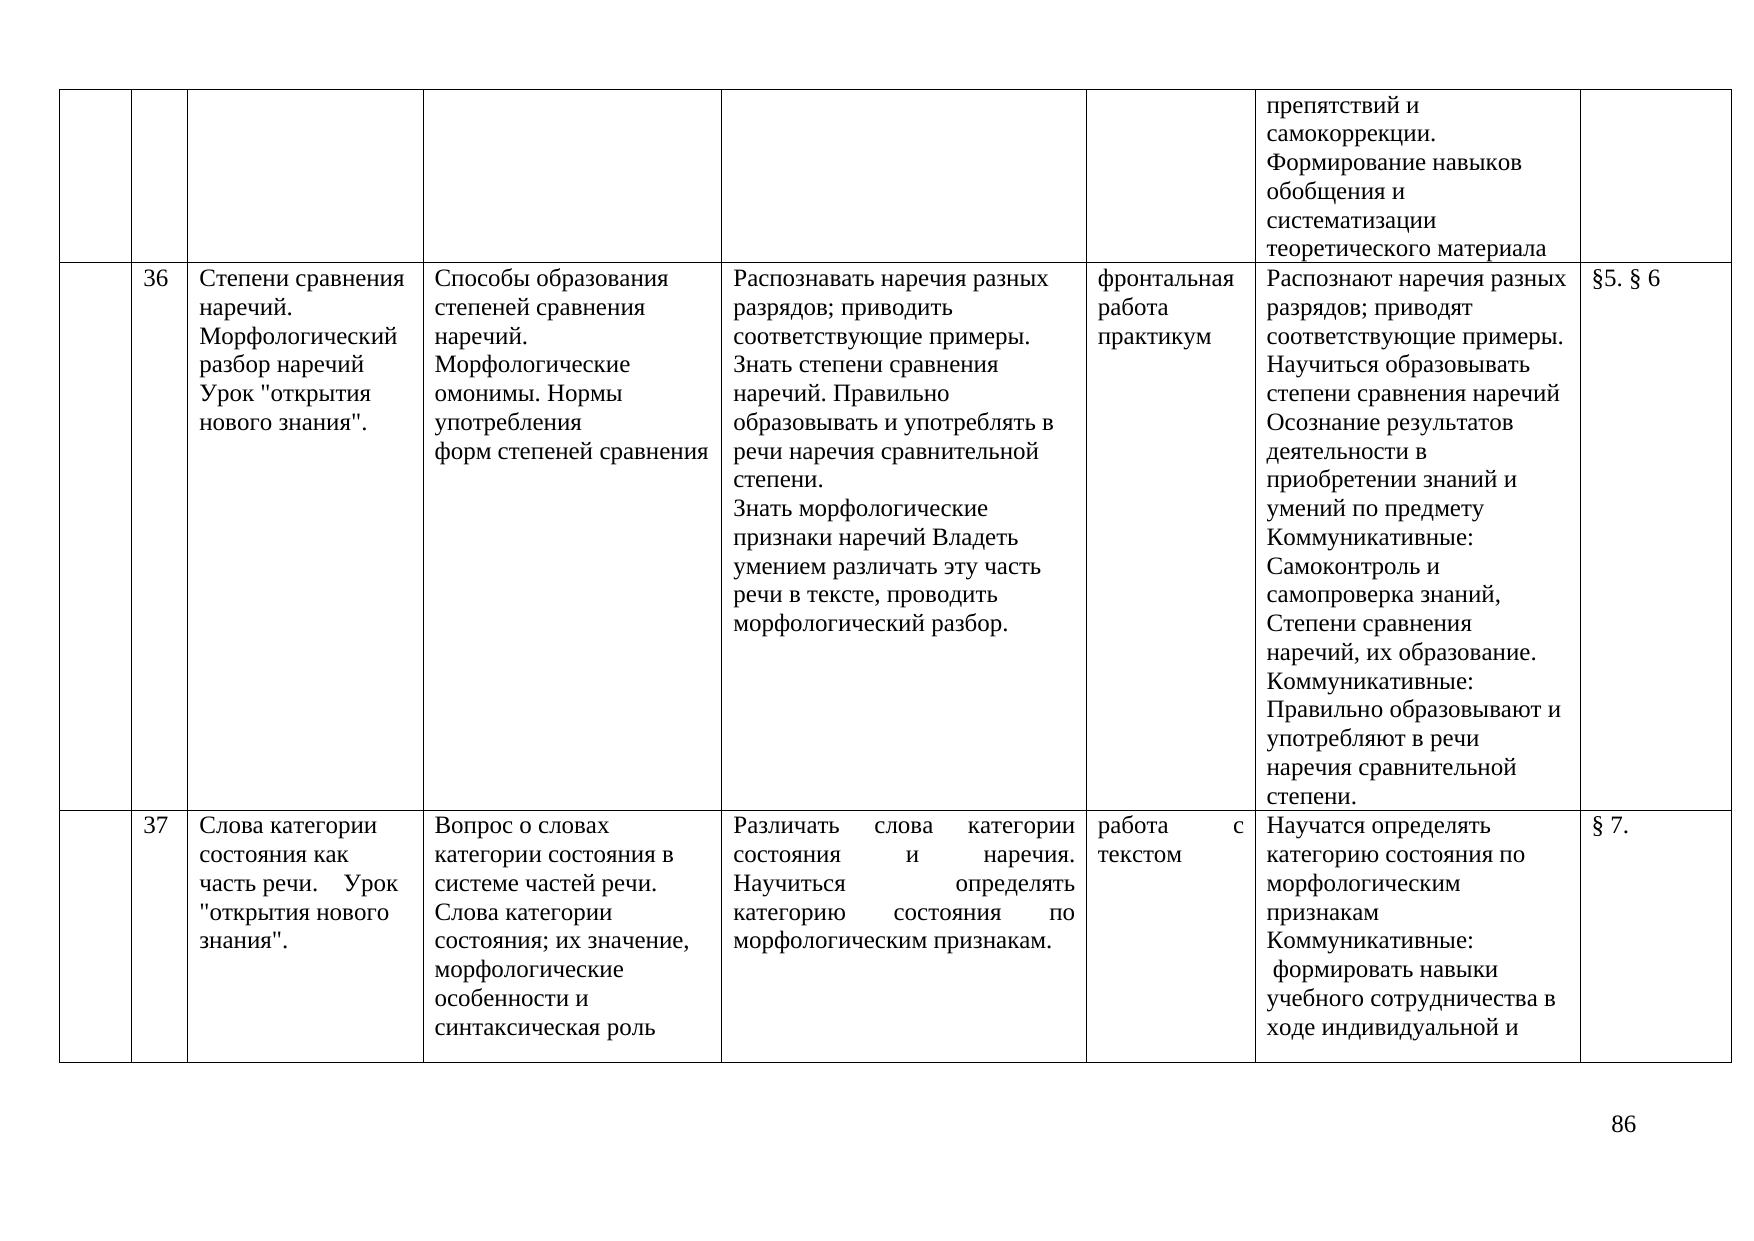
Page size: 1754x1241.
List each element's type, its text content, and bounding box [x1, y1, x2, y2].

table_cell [1087, 90, 1255, 262]
table_cell § 7. [1581, 811, 1731, 1062]
table_cell работа с текстом [1087, 811, 1255, 1062]
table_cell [188, 811, 423, 1062]
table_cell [1256, 90, 1580, 262]
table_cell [722, 90, 1086, 262]
table_cell §5. § 6 [1581, 263, 1731, 809]
table_cell §4 [1581, 90, 1731, 262]
table_cell Степени сравнения наречий. Морфологический разбор наречий Урок "открытия нового знания". [188, 263, 423, 809]
table_cell Распознавать наречия разных разрядов; приводить соответствующие примеры. Знать степени сравнения наречий. Правильно образовывать и употреблять в речи наречия сравнительной степени. Знать морфологические признаки наречий Владеть умением различать эту часть речи в тексте, проводить морфологический разбор. [722, 263, 1086, 809]
table_cell фронтальная работа практикум [1087, 263, 1255, 809]
table_cell Распознают наречия разных разрядов; приводят соответствующие примеры. Научиться образовывать степени сравнения наречий Осознание результатов деятельности в приобретении знаний и умений по предмету Коммуникативные: Самоконтроль и самопроверка знаний, Степени сравнения наречий, их образование. Коммуникативные: Правильно образовывают и употребляют в речи наречия сравнительной степени. [1256, 263, 1580, 809]
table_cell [424, 811, 721, 1062]
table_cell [722, 811, 1086, 1062]
table_cell [60, 811, 131, 1062]
table_cell [60, 263, 131, 809]
table_cell 36 [132, 263, 187, 809]
table_cell Способы образования степеней сравнения наречий. Морфологические омонимы. Нормы употребления форм степеней сравнения [424, 263, 721, 809]
table_cell [60, 90, 131, 262]
table_cell 37 [132, 811, 187, 1062]
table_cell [188, 90, 423, 262]
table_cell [424, 90, 721, 262]
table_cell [1256, 811, 1580, 1062]
table_cell 35 [132, 90, 187, 262]
